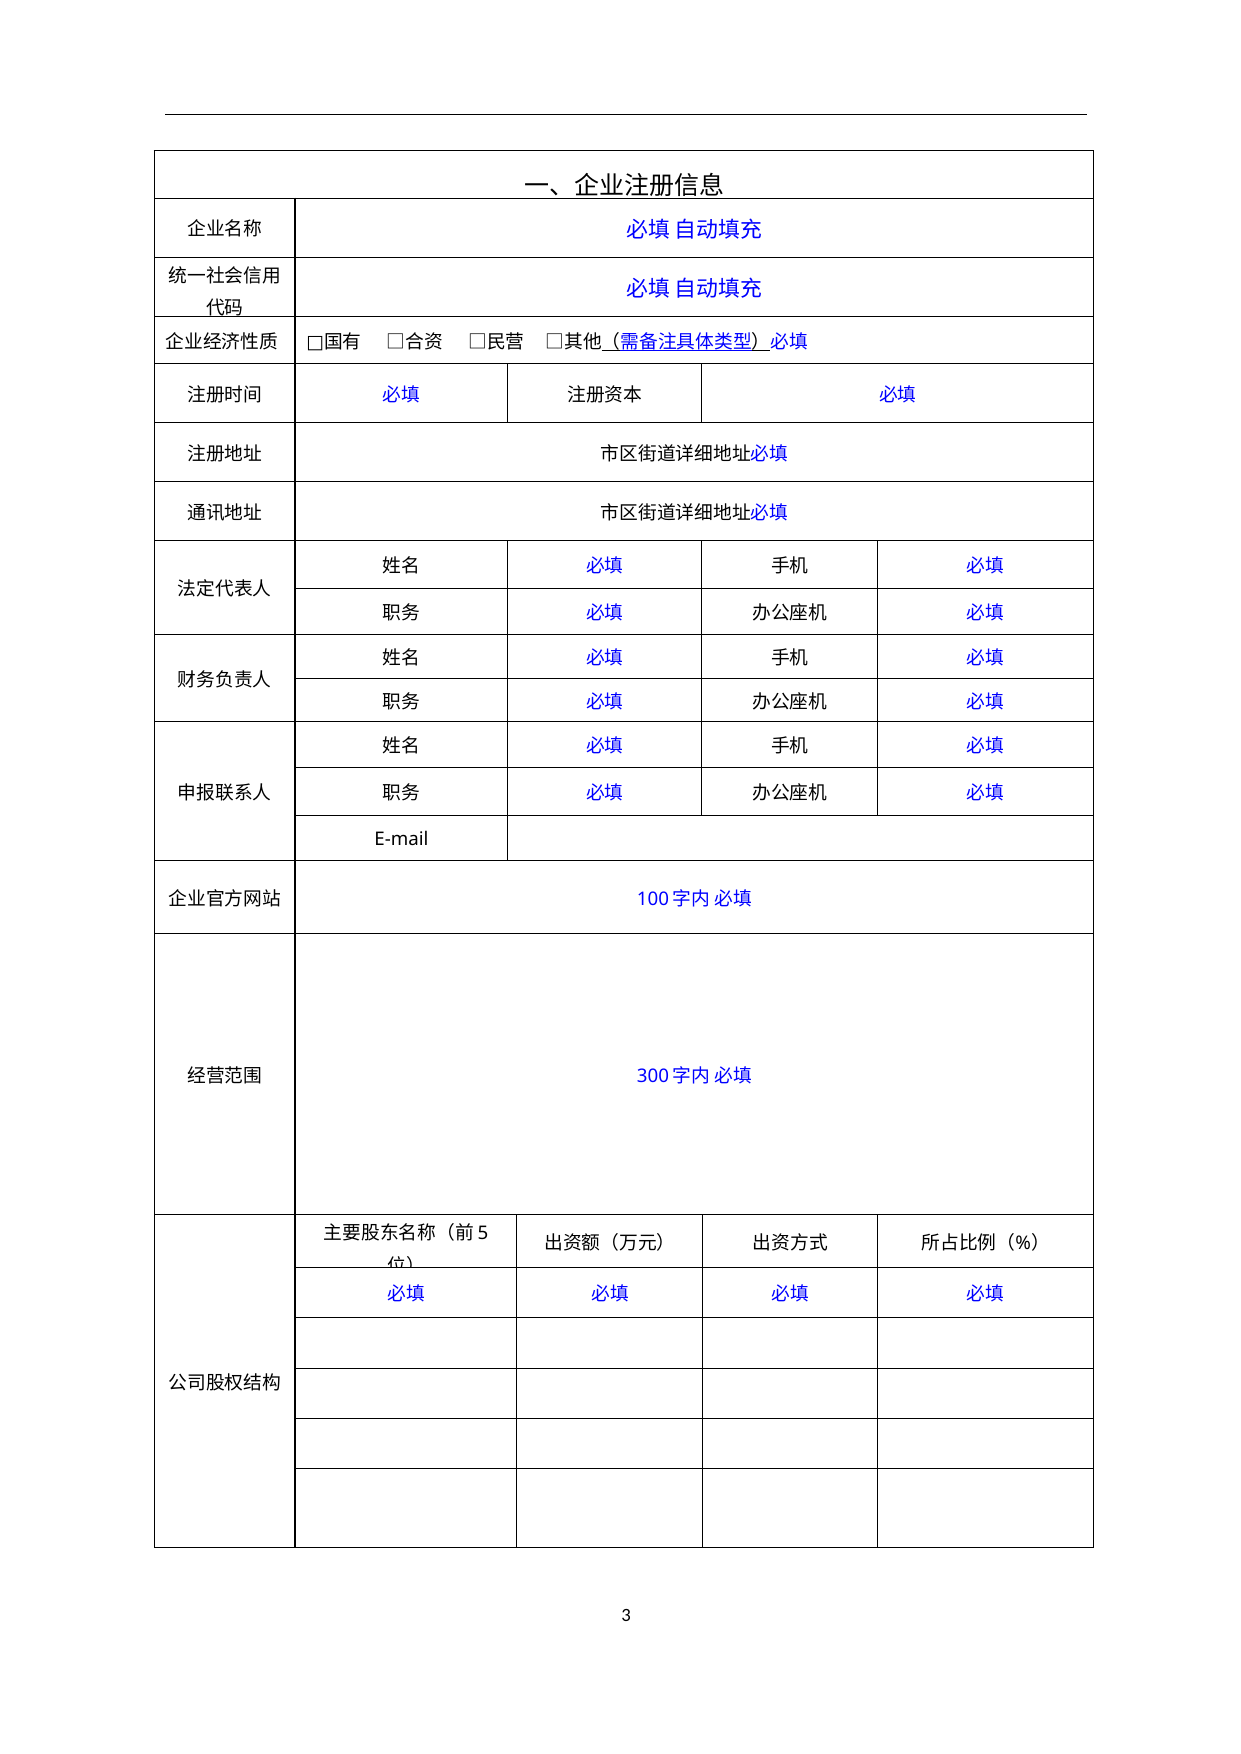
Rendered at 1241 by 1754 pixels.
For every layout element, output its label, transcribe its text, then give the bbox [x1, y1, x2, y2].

table_cell 姓名 [296, 541, 507, 588]
table_header 一、企业注册信息 [155, 151, 1093, 198]
table_cell 必填 [296, 1268, 516, 1317]
table_cell 办公座机 [702, 589, 877, 634]
table_cell E-mail [296, 816, 507, 860]
table_cell 职务 [296, 768, 507, 815]
table_cell [878, 1318, 1093, 1367]
table_cell 申报联系人 [155, 722, 294, 860]
table_cell 必填 [508, 635, 701, 678]
table_cell 必填 [508, 722, 701, 767]
table_cell [878, 1369, 1093, 1418]
table_cell [878, 1469, 1093, 1547]
table_cell 注册资本 [508, 364, 701, 422]
table_cell 必填 [878, 679, 1093, 721]
table_cell 必填 [508, 541, 701, 588]
table_cell 企业名称 [155, 199, 294, 257]
table_cell 所占比例（%） [878, 1215, 1093, 1267]
table_cell 职务 [296, 589, 507, 634]
table_cell [517, 1369, 702, 1418]
table_cell 100字内 必填 [296, 861, 1093, 933]
table_cell 主要股东名称（前5位） [296, 1215, 516, 1267]
table_cell 企业经济性质 [155, 317, 294, 363]
table_cell 必填 [878, 1268, 1093, 1317]
table_cell 必填 自动填充 [296, 258, 1093, 316]
table_cell 必填 [878, 589, 1093, 634]
table_cell [508, 816, 1093, 860]
table_cell 必填 [508, 679, 701, 721]
table_cell 姓名 [296, 722, 507, 767]
table_cell [296, 1369, 516, 1418]
table_cell [703, 1369, 877, 1418]
table_cell [296, 1419, 516, 1468]
table_cell □国有 □合资 □民营 □其他（需备注具体类型）必填 [296, 317, 1093, 363]
table_cell 必填 [878, 722, 1093, 767]
table_cell 必填 自动填充 [296, 199, 1093, 257]
table_cell 必填 [703, 1268, 877, 1317]
table_cell 必填 [878, 768, 1093, 815]
table_cell 必填 [508, 589, 701, 634]
table_cell 统一社会信用代码 [155, 258, 294, 316]
table_cell 经营范围 [155, 934, 294, 1214]
table_cell 必填 [296, 364, 507, 422]
table_cell [517, 1419, 702, 1468]
table_cell 必填 [878, 635, 1093, 678]
table_cell 姓名 [296, 635, 507, 678]
table_cell [296, 1469, 516, 1547]
table_cell 手机 [702, 541, 877, 588]
table_cell 手机 [702, 722, 877, 767]
table_cell 通讯地址 [155, 482, 294, 540]
table_cell [703, 1419, 877, 1468]
table_cell 法定代表人 [155, 541, 294, 634]
table_cell 职务 [296, 679, 507, 721]
table_cell 市区街道详细地址必填 [296, 423, 1093, 481]
table_cell 必填 [508, 768, 701, 815]
table_cell 300字内 必填 [296, 934, 1093, 1214]
table_cell 手机 [702, 635, 877, 678]
table_cell 办公座机 [702, 768, 877, 815]
table_cell 公司股权结构 [155, 1215, 294, 1547]
table_cell 办公座机 [702, 679, 877, 721]
table_cell 必填 [878, 541, 1093, 588]
table_cell [517, 1469, 702, 1547]
table_cell 注册地址 [155, 423, 294, 481]
table_cell [703, 1469, 877, 1547]
table_cell 出资额（万元） [517, 1215, 702, 1267]
table_cell [878, 1419, 1093, 1468]
table_cell [296, 1318, 516, 1367]
table_cell 市区街道详细地址必填 [296, 482, 1093, 540]
table_cell 企业官方网站 [155, 861, 294, 933]
table_cell 必填 [702, 364, 1093, 422]
table_cell 财务负责人 [155, 635, 294, 721]
table_cell 必填 [517, 1268, 702, 1317]
table_cell [703, 1318, 877, 1367]
table_cell 注册时间 [155, 364, 294, 422]
table_cell 出资方式 [703, 1215, 877, 1267]
table_cell [517, 1318, 702, 1367]
